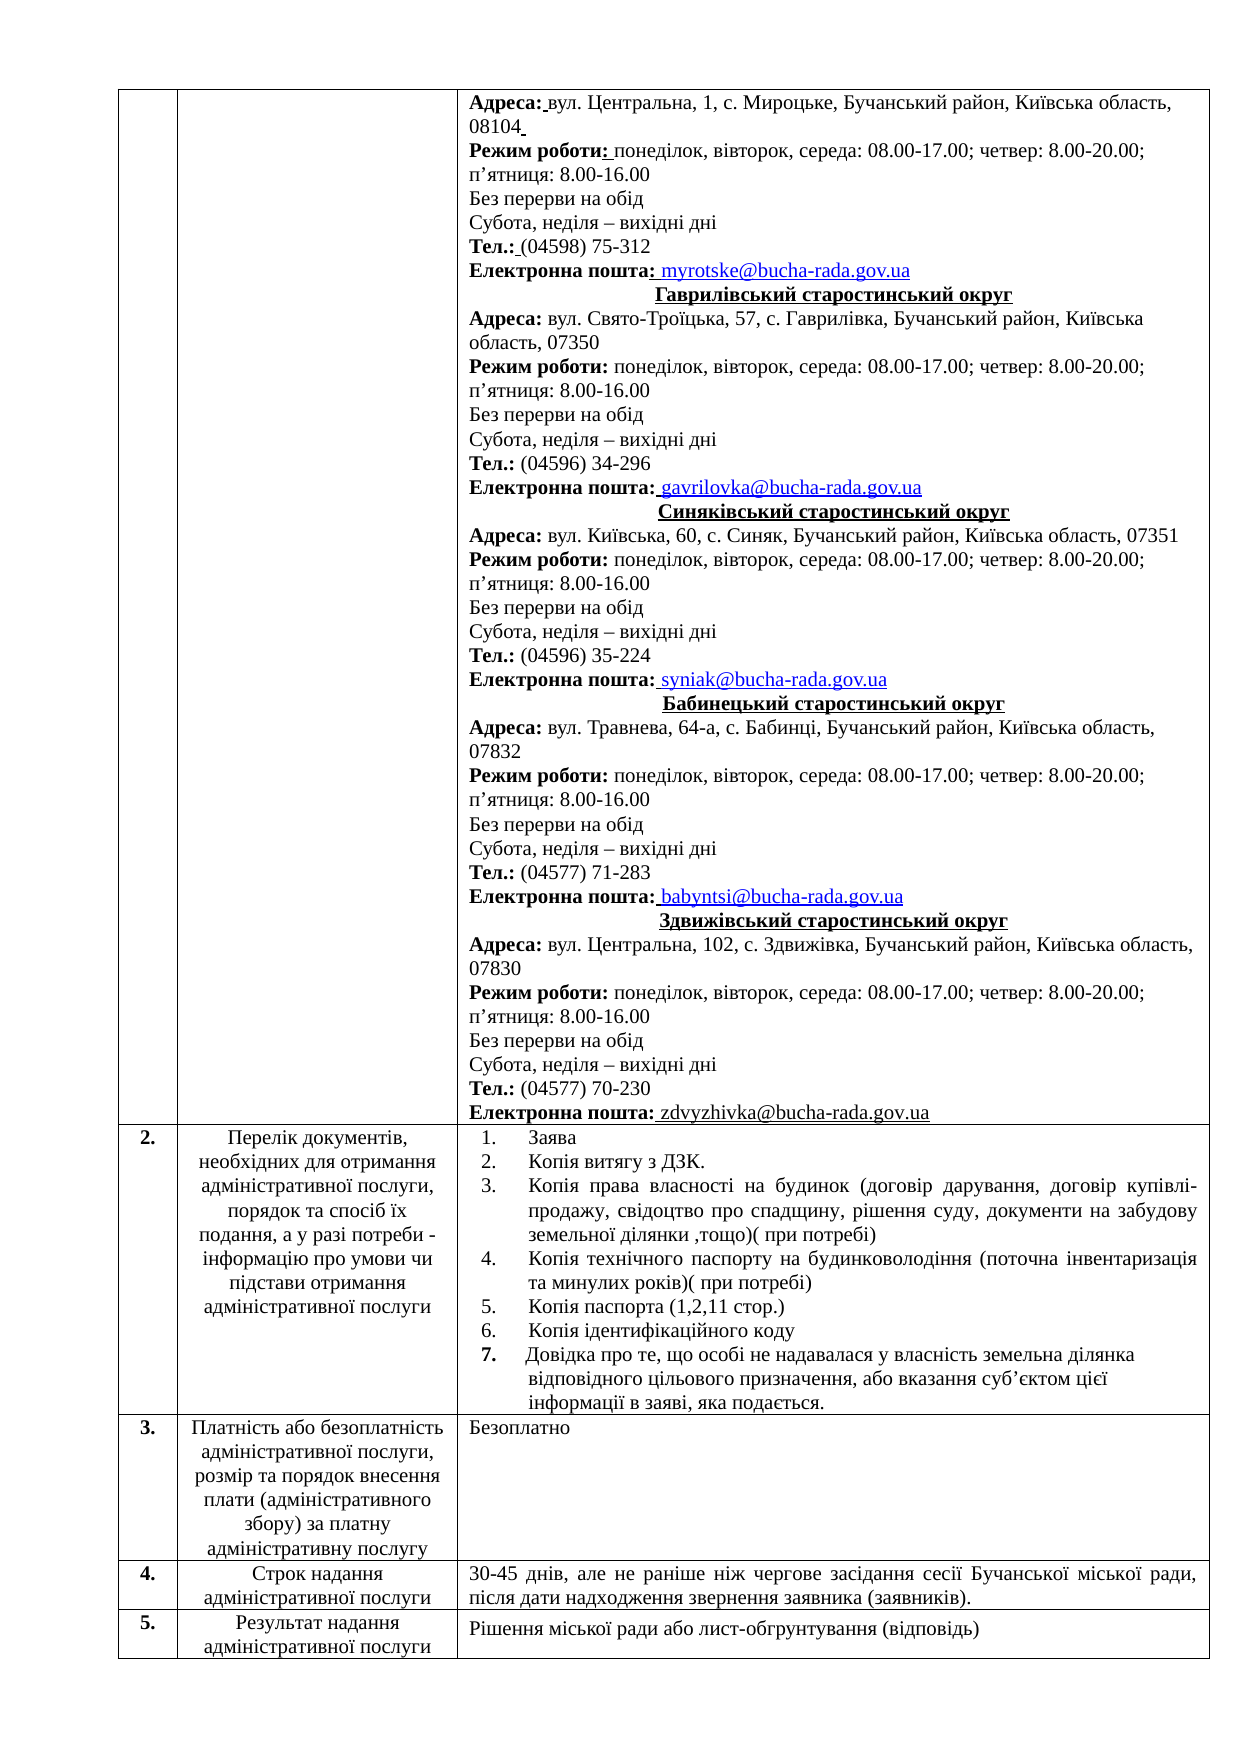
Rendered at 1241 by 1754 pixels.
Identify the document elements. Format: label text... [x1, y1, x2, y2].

table_cell 30-45 днів, але не раніше ніж чергове засідання сесії Бучанської міської ради, після дати надходження звернення заявника (заявників). [458, 1561, 1209, 1609]
table_cell 2. [119, 1125, 177, 1414]
table_cell Рішення міської ради або лист-обгрунтування (відповідь) [458, 1610, 1209, 1658]
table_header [178, 90, 457, 1124]
table_cell Безоплатно [458, 1415, 1209, 1559]
table_header 1. [119, 90, 177, 1124]
table_cell Результат надання адміністративної послуги [178, 1610, 235, 1658]
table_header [458, 90, 1209, 1124]
table_cell Результат надання адміністративної послуги [399, 1610, 457, 1658]
table_cell Заява Копія витягу з ДЗК. Копія права власності на будинок (договір дарування, договір купівлі-продажу, свідоцтво про спадщину, рішення суду, документи на забудову земельної ділянки ,тощо)( при потребі) Копія технічного паспорту на будинковолодіння (поточна інвентаризація та минулих років)( при потребі) Копія паспорта (1,2,11 стор.) Копія ідентифікаційного коду Довідка про те, що особі не надавалася у власність земельна ділянка відповідного цільового призначення, або вказання суб’єктом цієї інформації в заяві, яка подається. [458, 1125, 1209, 1414]
table_cell 3. [119, 1415, 177, 1559]
table_cell Строк надання адміністративної послуги [178, 1561, 457, 1609]
table_cell Платність або безоплатність адміністративної послуги, розмір та порядок внесення плати (адміністративного збору) за платну адміністративну послугу [178, 1415, 244, 1559]
table_cell Платність або безоплатність адміністративної послуги, розмір та порядок внесення плати (адміністративного збору) за платну адміністративну послугу [391, 1415, 457, 1559]
table_cell Перелік документів, необхідних для отримання адміністративної послуги, порядок та спосіб їх подання, а у разі потреби - інформацію про умови чи підстави отримання адміністративної послуги [178, 1125, 457, 1414]
table_cell 4. [119, 1561, 177, 1609]
table_cell 5. [119, 1610, 177, 1658]
